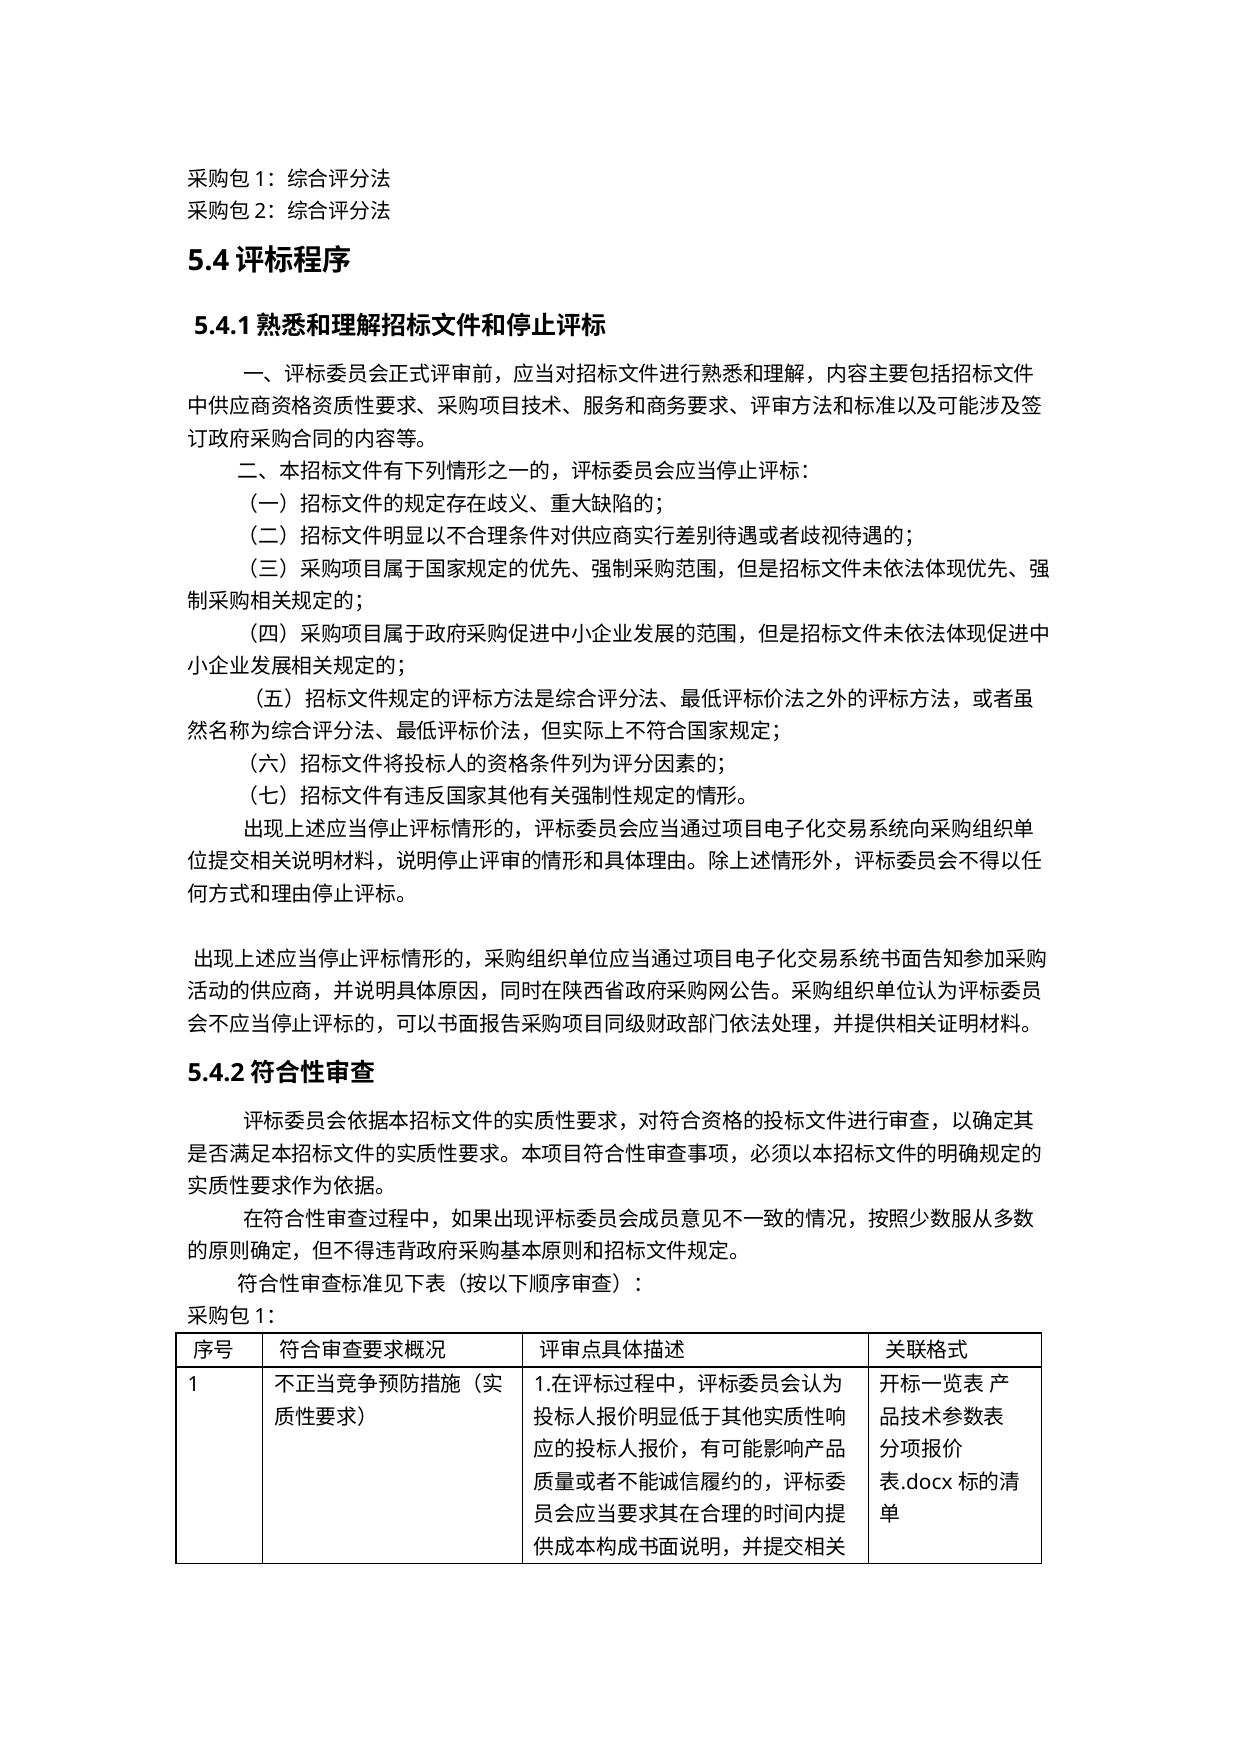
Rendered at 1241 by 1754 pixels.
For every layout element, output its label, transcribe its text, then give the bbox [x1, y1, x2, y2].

text 在符合性审查过程中，如果出现评标委员会成员意见不一致的情况，按照少数服从多数的原则确定，但不得违背政府采购基本原则和招标文件规定。 [187, 1202, 1053, 1267]
text 出现上述应当停止评标情形的，采购组织单位应当通过项目电子化交易系统书面告知参加采购活动的供应商，并说明具体原因，同时在陕西省政府采购网公告。采购组织单位认为评标委员会不应当停止评标的，可以书面报告采购项目同级财政部门依法处理，并提供相关证明材料。 [187, 909, 1053, 1039]
text 5.4评标程序 [187, 227, 1053, 292]
table_header 评审点具体描述 [523, 1334, 868, 1366]
text （七）招标文件有违反国家其他有关强制性规定的情形。 [187, 779, 1053, 812]
text （一）招标文件的规定存在歧义、重大缺陷的； [187, 487, 1053, 519]
text 采购包1： [187, 1299, 1053, 1332]
text 采购包1：综合评分法 [187, 162, 1053, 194]
text （二）招标文件明显以不合理条件对供应商实行差别待遇或者歧视待遇的； [187, 519, 1053, 552]
text 一、评标委员会正式评审前，应当对招标文件进行熟悉和理解，内容主要包括招标文件中供应商资格资质性要求、采购项目技术、服务和商务要求、评审方法和标准以及可能涉及签订政府采购合同的内容等。 [187, 357, 1053, 454]
text （六）招标文件将投标人的资格条件列为评分因素的； [187, 747, 1053, 779]
text 5.4.1熟悉和理解招标文件和停止评标 [187, 292, 1053, 357]
table_cell 1 [177, 1368, 262, 1563]
text 出现上述应当停止评标情形的，评标委员会应当通过项目电子化交易系统向采购组织单位提交相关说明材料，说明停止评审的情形和具体理由。除上述情形外，评标委员会不得以任何方式和理由停止评标。 [187, 812, 1053, 909]
text 二、本招标文件有下列情形之一的，评标委员会应当停止评标： [187, 454, 1053, 487]
text 采购包2：综合评分法 [187, 194, 1053, 227]
text （四）采购项目属于政府采购促进中小企业发展的范围，但是招标文件未依法体现促进中小企业发展相关规定的； [187, 617, 1053, 682]
text （五）招标文件规定的评标方法是综合评分法、最低评标价法之外的评标方法，或者虽然名称为综合评分法、最低评标价法，但实际上不符合国家规定； [187, 682, 1053, 747]
table_header 序号 [177, 1334, 262, 1366]
table_header 关联格式 [869, 1334, 1041, 1366]
text 符合性审查标准见下表（按以下顺序审查）： [187, 1267, 1053, 1299]
text （三）采购项目属于国家规定的优先、强制采购范围，但是招标文件未依法体现优先、强制采购相关规定的； [187, 552, 1053, 617]
table_cell 不正当竞争预防措施（实质性要求） [263, 1368, 522, 1563]
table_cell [523, 1368, 868, 1563]
text 评标委员会依据本招标文件的实质性要求，对符合资格的投标文件进行审查，以确定其是否满足本招标文件的实质性要求。本项目符合性审查事项，必须以本招标文件的明确规定的实质性要求作为依据。 [187, 1104, 1053, 1202]
text 5.4.2符合性审查 [187, 1039, 1053, 1104]
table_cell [869, 1368, 1041, 1563]
table_header 符合审查要求概况 [263, 1334, 522, 1366]
